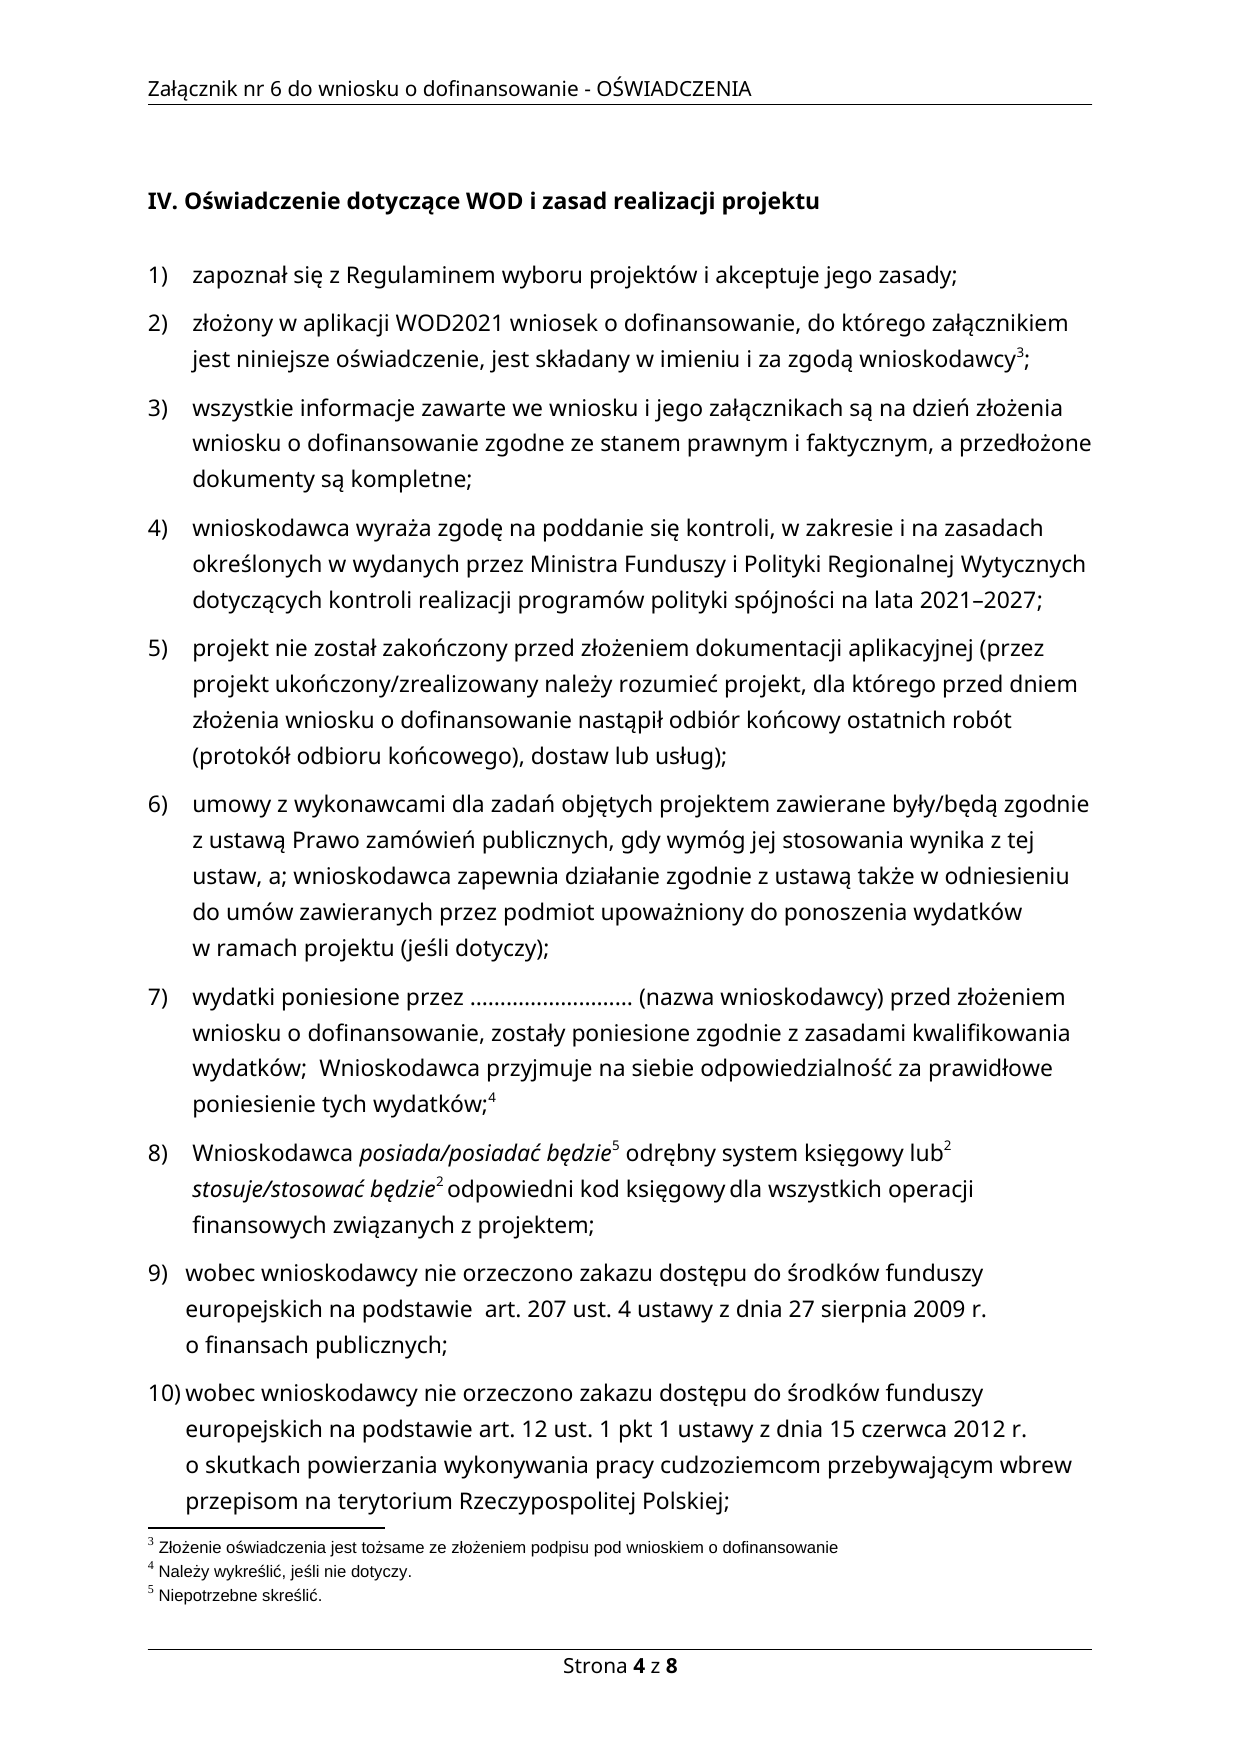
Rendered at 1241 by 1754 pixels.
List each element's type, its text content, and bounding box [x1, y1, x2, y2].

list zapoznał się z Regulaminem wyboru projektów i akceptuje jego zasady; [148, 259, 1092, 290]
text IV. Oświadczenie dotyczące WOD i zasad realizacji projektu [148, 185, 1092, 216]
list wydatki poniesione przez ……………………… (nazwa wnioskodawcy) przed złożeniem wniosku o dofinansowanie, zostały poniesione zgodnie z zasadami kwalifikowania wydatków; Wnioskodawca przyjmuje na siebie odpowiedzialność za prawidłowe poniesienie tych wydatków; [148, 981, 1092, 1119]
list projekt nie został zakończony przed złożeniem dokumentacji aplikacyjnej (przez projekt ukończony/zrealizowany należy rozumieć projekt, dla którego przed dniem złożenia wniosku o dofinansowanie nastąpił odbiór końcowy ostatnich robót (protokół odbioru końcowego), dostaw lub usług); [148, 632, 1092, 771]
list wnioskodawca wyraża zgodę na poddanie się kontroli, w zakresie i na zasadach określonych w wydanych przez Ministra Funduszy i Polityki Regionalnej Wytycznych dotyczących kontroli realizacji programów polityki spójności na lata 2021–2027; [148, 512, 1092, 615]
list umowy z wykonawcami dla zadań objętych projektem zawierane były/będą zgodnie z ustawą Prawo zamówień publicznych, gdy wymóg jej stosowania wynika z tej ustaw, a; wnioskodawca zapewnia działanie zgodnie z ustawą także w odniesieniu do umów zawieranych przez podmiot upoważniony do ponoszenia wydatków w ramach projektu (jeśli dotyczy); [148, 788, 1092, 963]
list Wnioskodawca posiada/posiadać będzie odrębny system księgowy lub2 stosuje/stosować będzie2 odpowiedni kod księgowy dla wszystkich operacji finansowych związanych z projektem; [148, 1137, 1092, 1240]
list złożony w aplikacji WOD2021 wniosek o dofinansowanie, do którego załącznikiem jest niniejsze oświadczenie, jest składany w imieniu i za zgodą wnioskodawcy; [148, 307, 1092, 374]
list wobec wnioskodawcy nie orzeczono zakazu dostępu do środków funduszy europejskich na podstawie art. 12 ust. 1 pkt 1 ustawy z dnia 15 czerwca 2012 r. o skutkach powierzania wykonywania pracy cudzoziemcom przebywającym wbrew przepisom na terytorium Rzeczypospolitej Polskiej; [148, 1377, 1092, 1516]
list wobec wnioskodawcy nie orzeczono zakazu dostępu do środków funduszy europejskich na podstawie art. 207 ust. 4 ustawy z dnia 27 sierpnia 2009 r. o finansach publicznych; [148, 1257, 1092, 1360]
list wszystkie informacje zawarte we wniosku i jego załącznikach są na dzień złożenia wniosku o dofinansowanie zgodne ze stanem prawnym i faktycznym, a przedłożone dokumenty są kompletne; [148, 391, 1092, 494]
